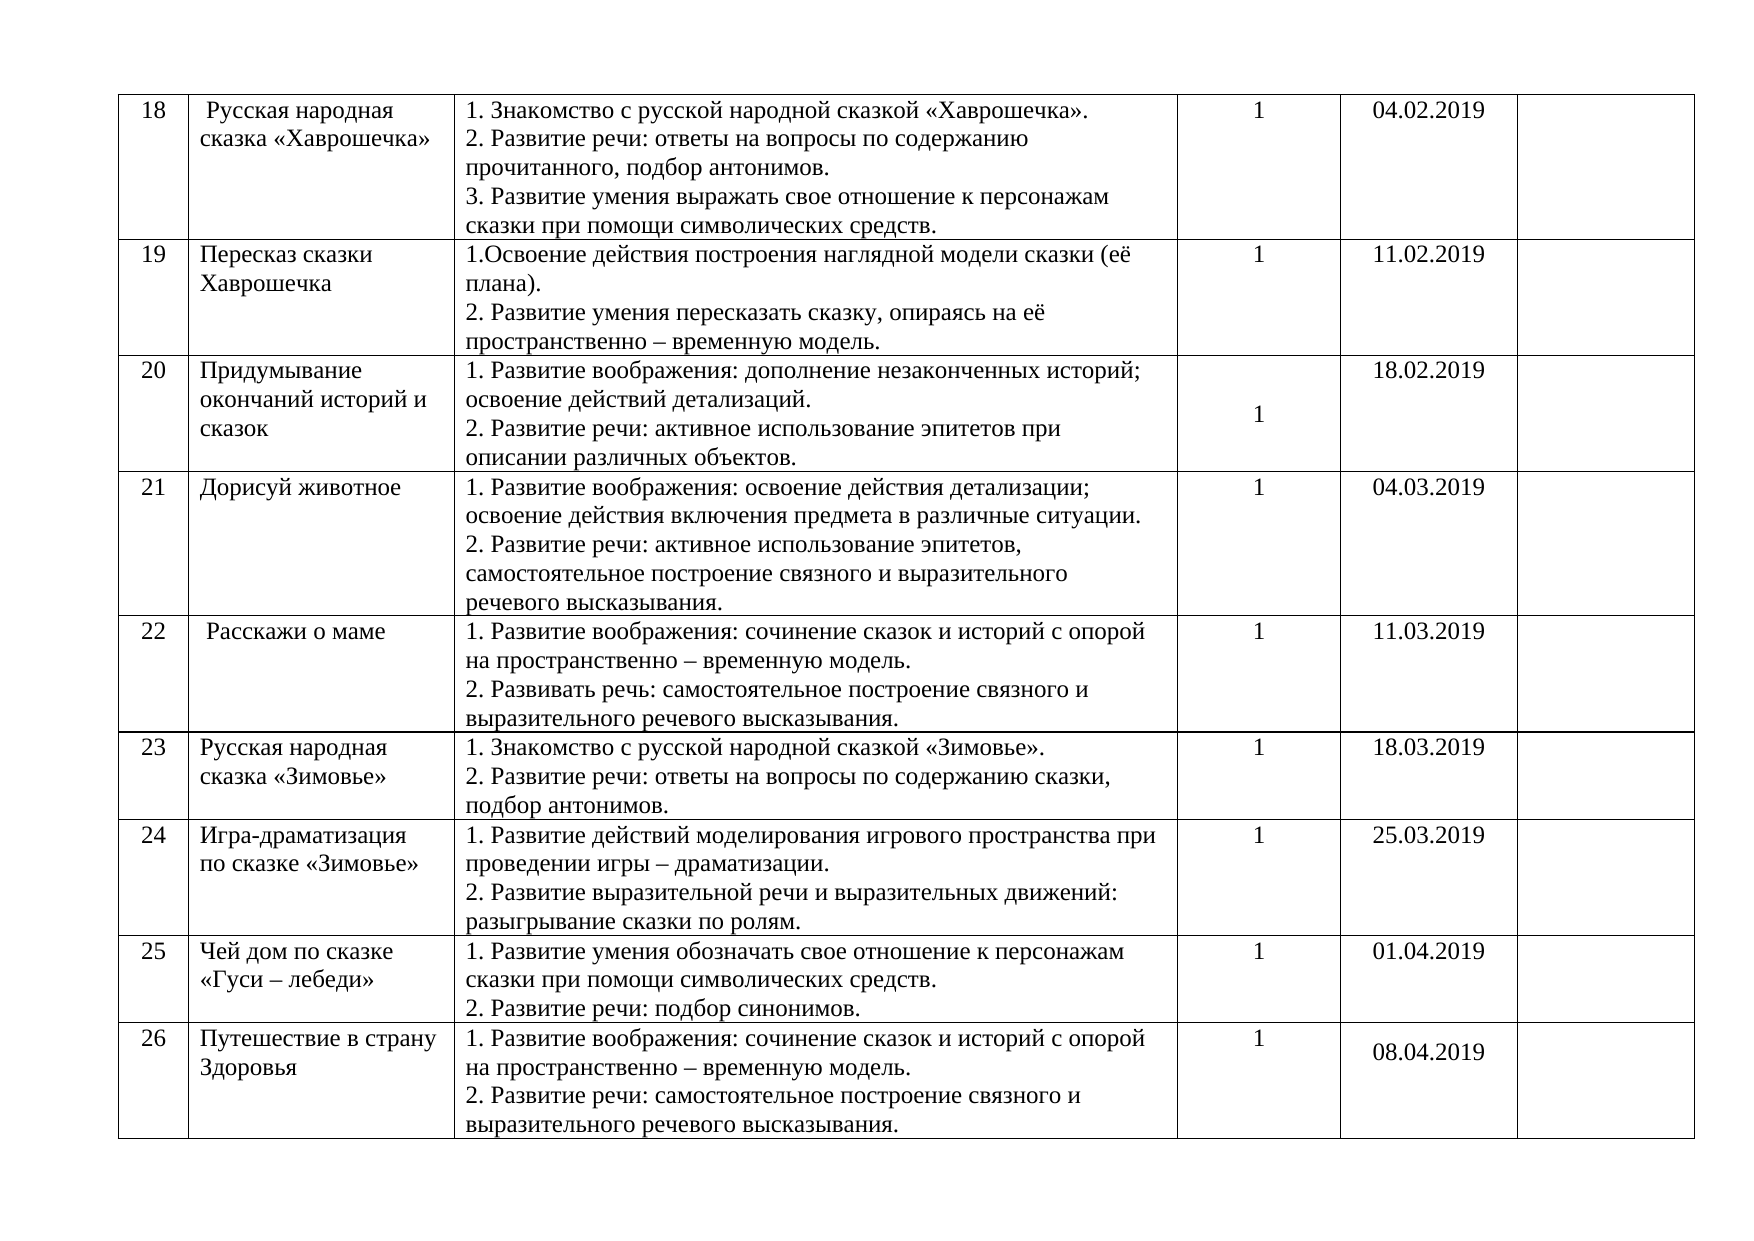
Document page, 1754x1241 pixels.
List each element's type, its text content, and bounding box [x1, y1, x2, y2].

table_cell Придумывание окончаний историй и сказок [189, 356, 454, 471]
table_cell Русская народная сказка «Зимовье» [189, 733, 454, 819]
table_cell [1518, 616, 1694, 731]
table_cell [1518, 95, 1694, 238]
table_cell Игра-драматизация по сказке «Зимовье» [189, 820, 454, 935]
table_cell 25.03.2019 [1341, 820, 1517, 935]
table_cell 18 [119, 95, 188, 238]
table_cell 24 [119, 820, 188, 935]
table_cell 1 [1178, 936, 1340, 1022]
table_cell 1 [1178, 733, 1340, 819]
table_cell 1. Знакомство с русской народной сказкой «Зимовье». 2. Развитие речи: ответы на вопросы по содержанию сказки, подбор антонимов. [455, 733, 1177, 819]
table_cell [1518, 1023, 1694, 1138]
table_cell 1 [1178, 1023, 1340, 1138]
table_cell 04.03.2019 [1341, 472, 1517, 615]
table_cell 22 [119, 616, 188, 731]
table_cell 11.02.2019 [1341, 240, 1517, 354]
table_cell 1. Знакомство с русской народной сказкой «Хаврошечка». 2. Развитие речи: ответы на вопросы по содержанию прочитанного, подбор антонимов. 3. Развитие умения выражать свое отношение к персонажам сказки при помощи символических средств. [455, 95, 1177, 238]
table_cell [1518, 733, 1694, 819]
table_cell 1 [1178, 240, 1340, 354]
table_cell 1 [1178, 95, 1340, 238]
table_cell 23 [119, 733, 188, 819]
table_cell 18.03.2019 [1341, 733, 1517, 819]
table_cell 1. Развитие воображения: освоение действия детализации; освоение действия включения предмета в различные ситуации. 2. Развитие речи: активное использование эпитетов, самостоятельное построение связного и выразительного речевого высказывания. [455, 472, 1177, 615]
table_cell 1. Развитие воображения: сочинение сказок и историй с опорой на пространственно – временную модель. 2. Развитие речи: самостоятельное построение связного и выразительного речевого высказывания. [455, 1023, 1177, 1138]
table_cell 1 [1178, 356, 1340, 471]
table_cell [1518, 240, 1694, 354]
table_cell Расскажи о маме [189, 616, 454, 731]
table_cell Чей дом по сказке «Гуси – лебеди» [189, 936, 454, 1022]
table_cell [1518, 356, 1694, 471]
table_cell 08.04.2019 [1341, 1023, 1517, 1138]
table_cell 25 [119, 936, 188, 1022]
table_cell Путешествие в страну Здоровья [189, 1023, 454, 1138]
table_cell 01.04.2019 [1341, 936, 1517, 1022]
table_cell 1 [1178, 820, 1340, 935]
table_cell 1. Развитие воображения: дополнение незаконченных историй; освоение действий детализаций. 2. Развитие речи: активное использование эпитетов при описании различных объектов. [455, 356, 1177, 471]
table_cell Русская народная сказка «Хаврошечка» [189, 95, 454, 238]
table_cell 1 [1178, 472, 1340, 615]
table_cell 26 [119, 1023, 188, 1138]
table_cell 1 [1178, 616, 1340, 731]
table_cell 21 [119, 472, 188, 615]
table_cell 11.03.2019 [1341, 616, 1517, 731]
table_cell 1. Развитие умения обозначать свое отношение к персонажам сказки при помощи символических средств. 2. Развитие речи: подбор синонимов. [455, 936, 1177, 1022]
table_cell 04.02.2019 [1341, 95, 1517, 238]
table_cell Пересказ сказки Хаврошечка [189, 240, 454, 354]
table_cell 18.02.2019 [1341, 356, 1517, 471]
table_cell 20 [119, 356, 188, 471]
table_cell 19 [119, 240, 188, 354]
table_cell Дорисуй животное [189, 472, 454, 615]
table_cell 1.Освоение действия построения наглядной модели сказки (её плана). 2. Развитие умения пересказать сказку, опираясь на её пространственно – временную модель. [455, 240, 1177, 354]
table_cell [1518, 472, 1694, 615]
table_cell [1518, 820, 1694, 935]
table_cell 1. Развитие действий моделирования игрового пространства при проведении игры – драматизации. 2. Развитие выразительной речи и выразительных движений: разыгрывание сказки по ролям. [455, 820, 1177, 935]
table_cell 1. Развитие воображения: сочинение сказок и историй с опорой на пространственно – временную модель. 2. Развивать речь: самостоятельное построение связного и выразительного речевого высказывания. [455, 616, 1177, 731]
table_cell [1518, 936, 1694, 1022]
